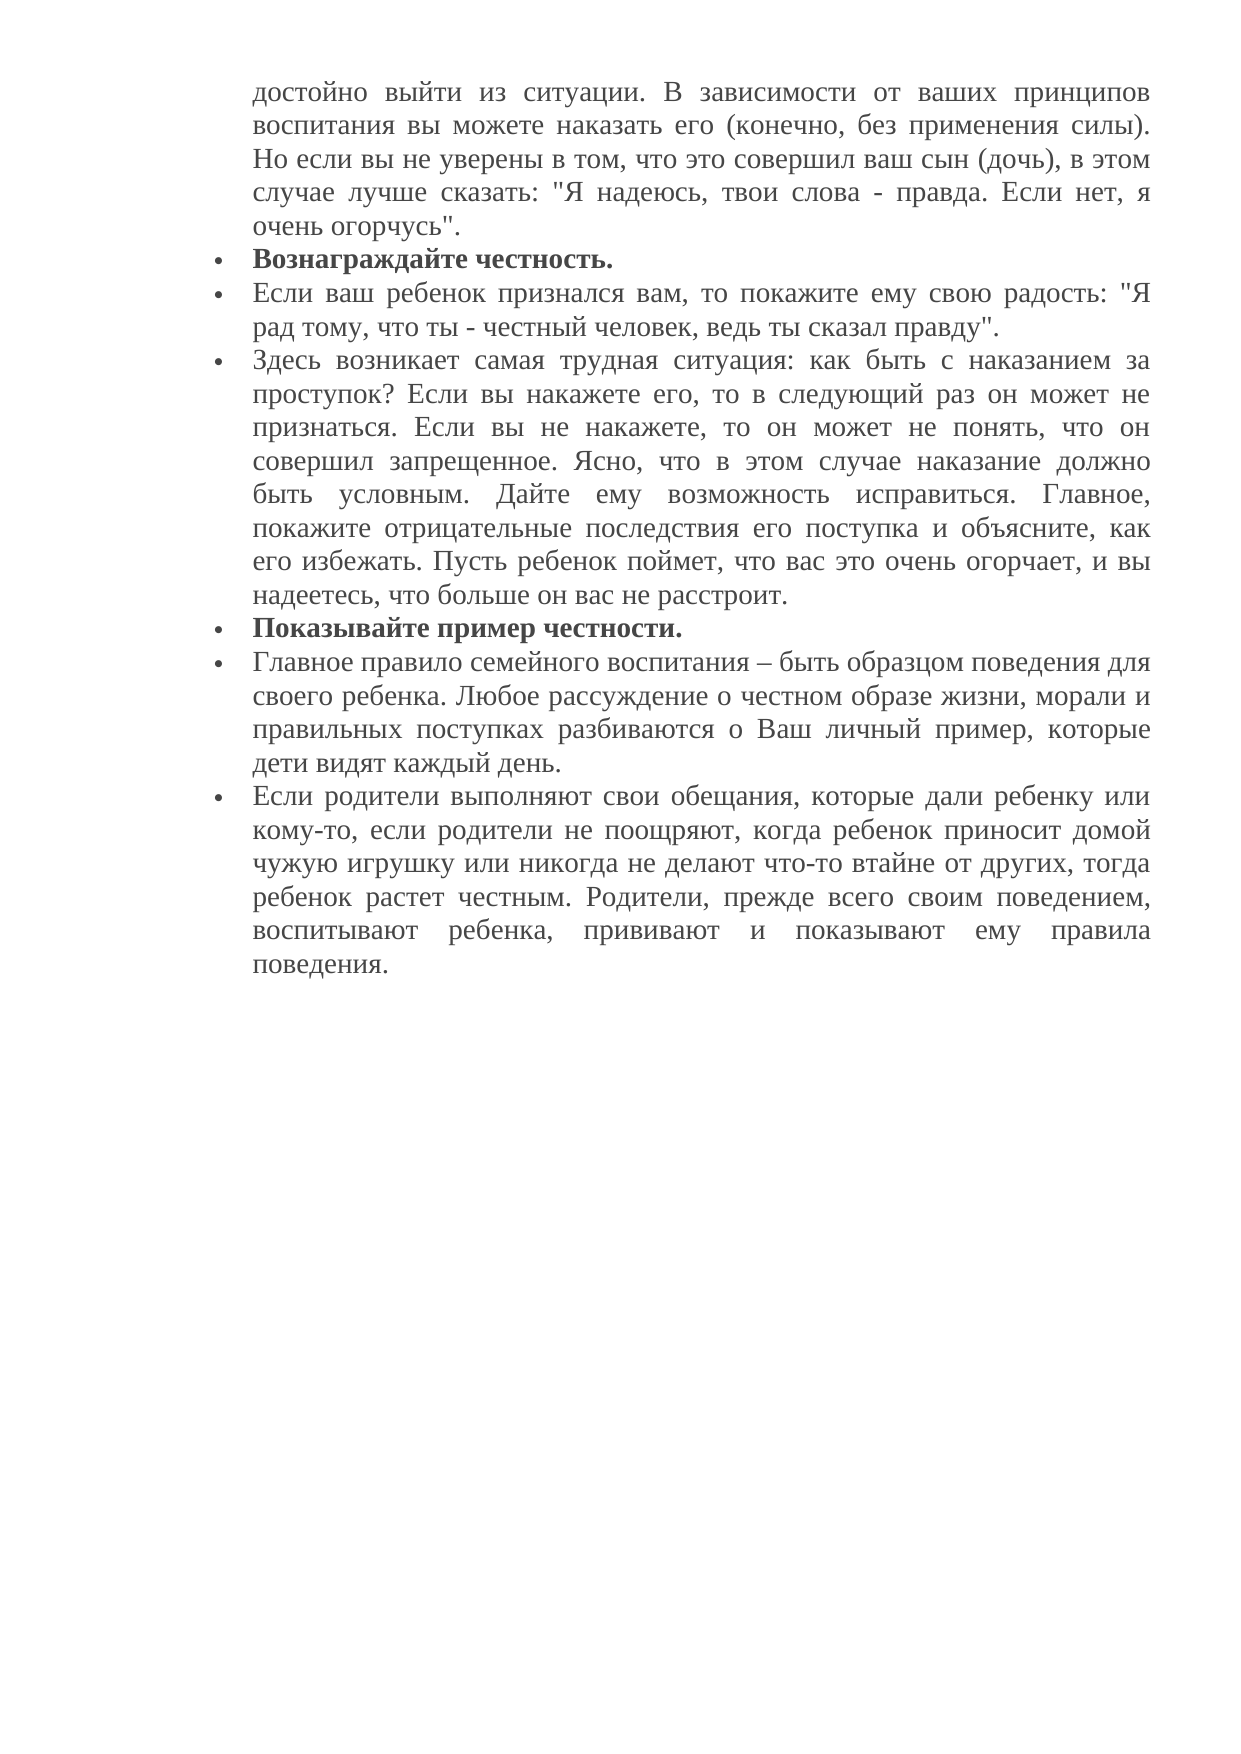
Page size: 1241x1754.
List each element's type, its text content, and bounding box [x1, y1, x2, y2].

list Показывайте пример честности. [215, 611, 1152, 644]
list Здесь возникает самая трудная ситуация: как быть с наказанием за проступок? Если вы накажете его, то в следующий раз он может не признаться. Если вы не накажете, то он может не понять, что он совершил запрещенное. Ясно, что в этом случае наказание должно быть условным. Дайте ему возможность исправиться. Главное, покажите отрицательные последствия его поступка и объясните, как его избежать. Пусть ребенок поймет, что вас это очень огорчает, и вы надеетесь, что больше он вас не расстроит. [215, 342, 1152, 611]
list Вознаграждайте честность. [215, 242, 1152, 275]
list Главное правило семейного воспитания – быть образцом поведения для своего ребенка. Любое рассуждение о честном образе жизни, морали и правильных поступках разбиваются о Ваш личный пример, которые дети видят каждый день. [215, 644, 1152, 778]
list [215, 74, 1152, 242]
list Если родители выполняют свои обещания, которые дали ребенку или кому-то, если родители не поощряют, когда ребенок приносит домой чужую игрушку или никогда не делают что-то втайне от других, тогда ребенок растет честным. Родители, прежде всего своим поведением, воспитывают ребенка, прививают и показывают ему правила поведения. [215, 778, 1152, 979]
list Если ваш ребенок признался вам, то покажите ему свою радость: "Я рад тому, что ты - честный человек, ведь ты сказал правду". [215, 275, 1152, 342]
